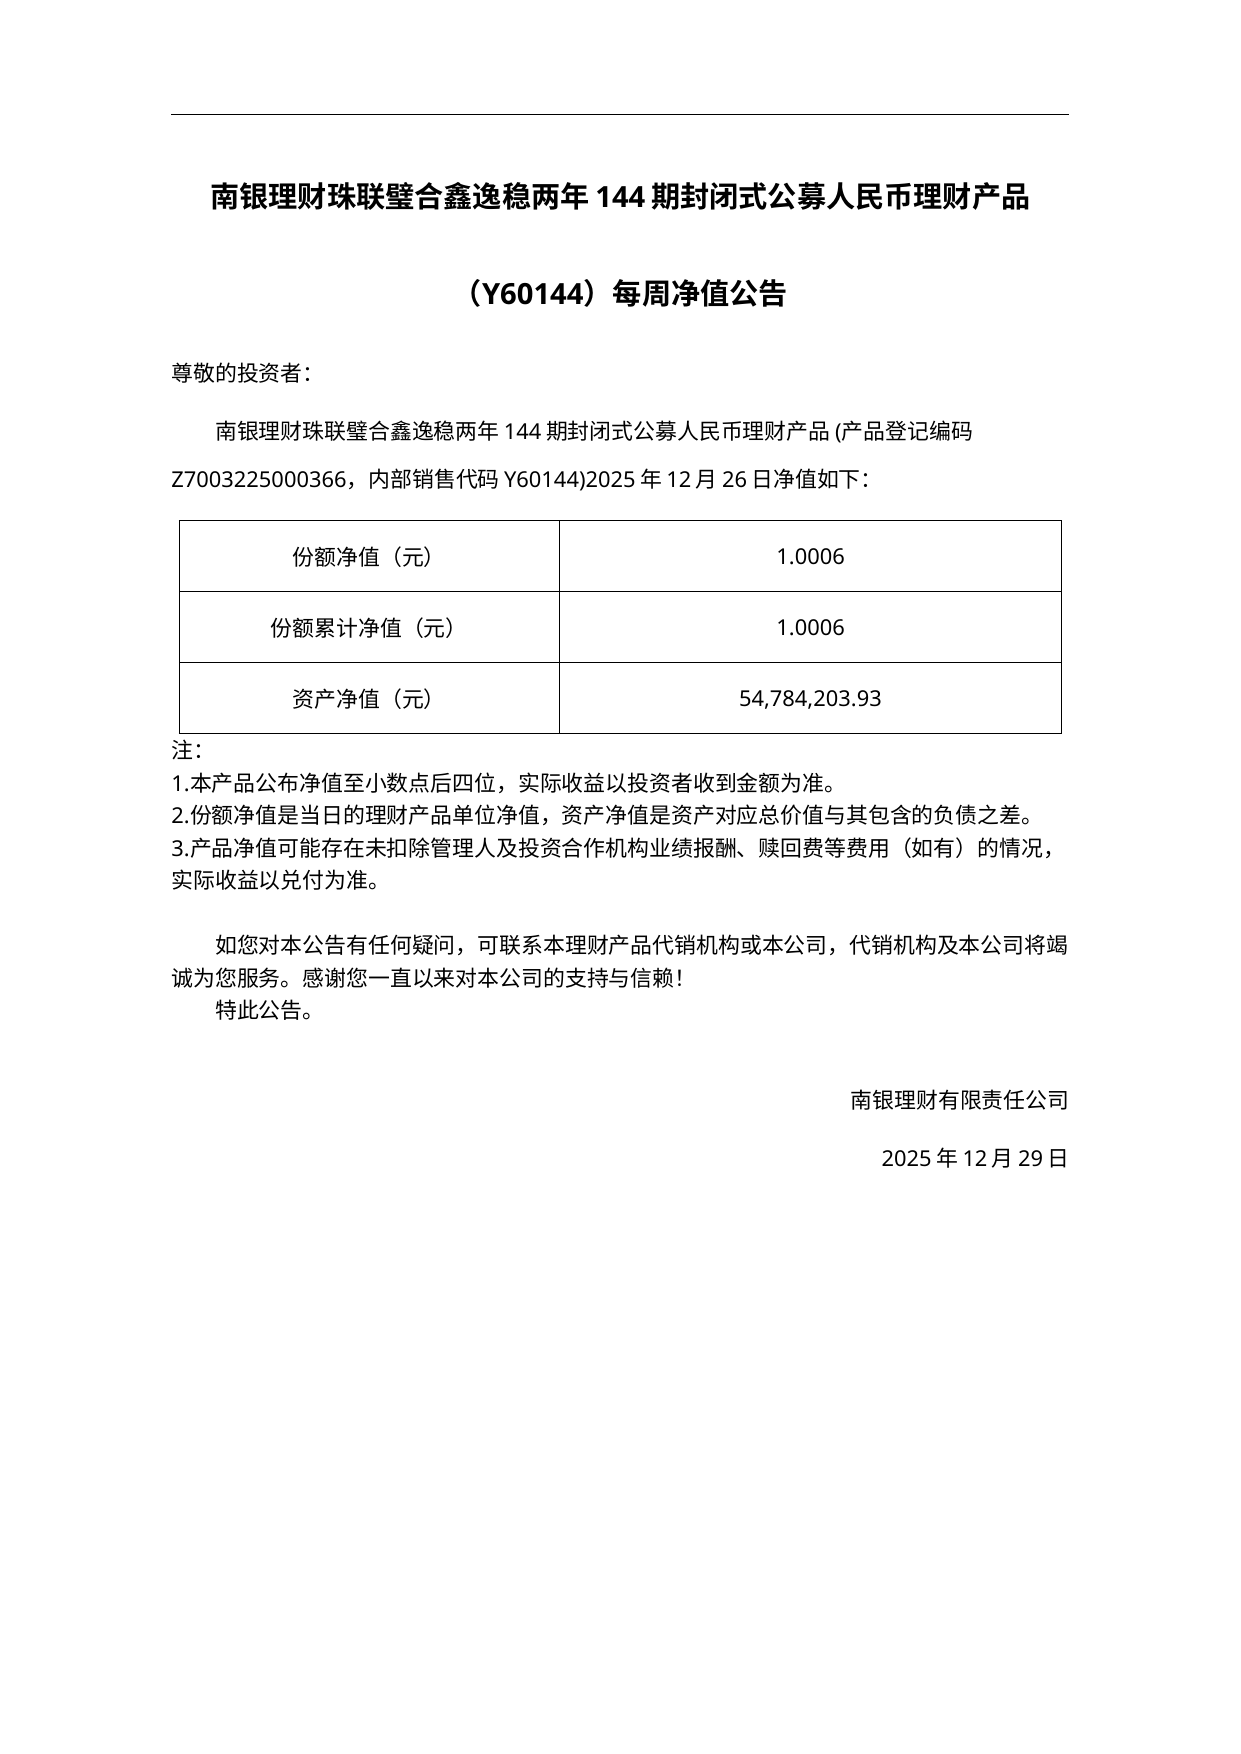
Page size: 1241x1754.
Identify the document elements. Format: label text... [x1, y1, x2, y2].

table_cell 1.0006 [560, 592, 1061, 662]
text 特此公告。 [171, 993, 1069, 1025]
text 1.本产品公布净值至小数点后四位，实际收益以投资者收到金额为准。 [171, 765, 1069, 798]
text 注： [171, 733, 1069, 765]
text 2.份额净值是当日的理财产品单位净值，资产净值是资产对应总价值与其包含的负债之差。 [171, 798, 1069, 830]
text 尊敬的投资者： [171, 355, 1069, 388]
text 南银理财珠联璧合鑫逸稳两年144期封闭式公募人民币理财产品 (产品登记编码Z7003225000366，内部销售代码Y60144)2025年12月26日净值如下： [171, 413, 1069, 494]
text 南银理财有限责任公司 [171, 1082, 1069, 1115]
text 2025年12月29日 [171, 1140, 1069, 1173]
table_cell 54,784,203.93 [560, 663, 1061, 733]
text 如您对本公告有任何疑问，可联系本理财产品代销机构或本公司，代销机构及本公司将竭诚为您服务。感谢您一直以来对本公司的支持与信赖！ [171, 928, 1069, 993]
text 南银理财珠联璧合鑫逸稳两年144期封闭式公募人民币理财产品（Y60144）每周净值公告 [171, 162, 1069, 324]
table_header 1.0006 [560, 521, 1061, 591]
table_cell 份额累计净值（元） [180, 592, 559, 662]
text 3.产品净值可能存在未扣除管理人及投资合作机构业绩报酬、赎回费等费用（如有）的情况，实际收益以兑付为准。 [171, 830, 1069, 895]
table_cell 资产净值（元） [180, 663, 559, 733]
table_header 份额净值（元） [180, 521, 559, 591]
